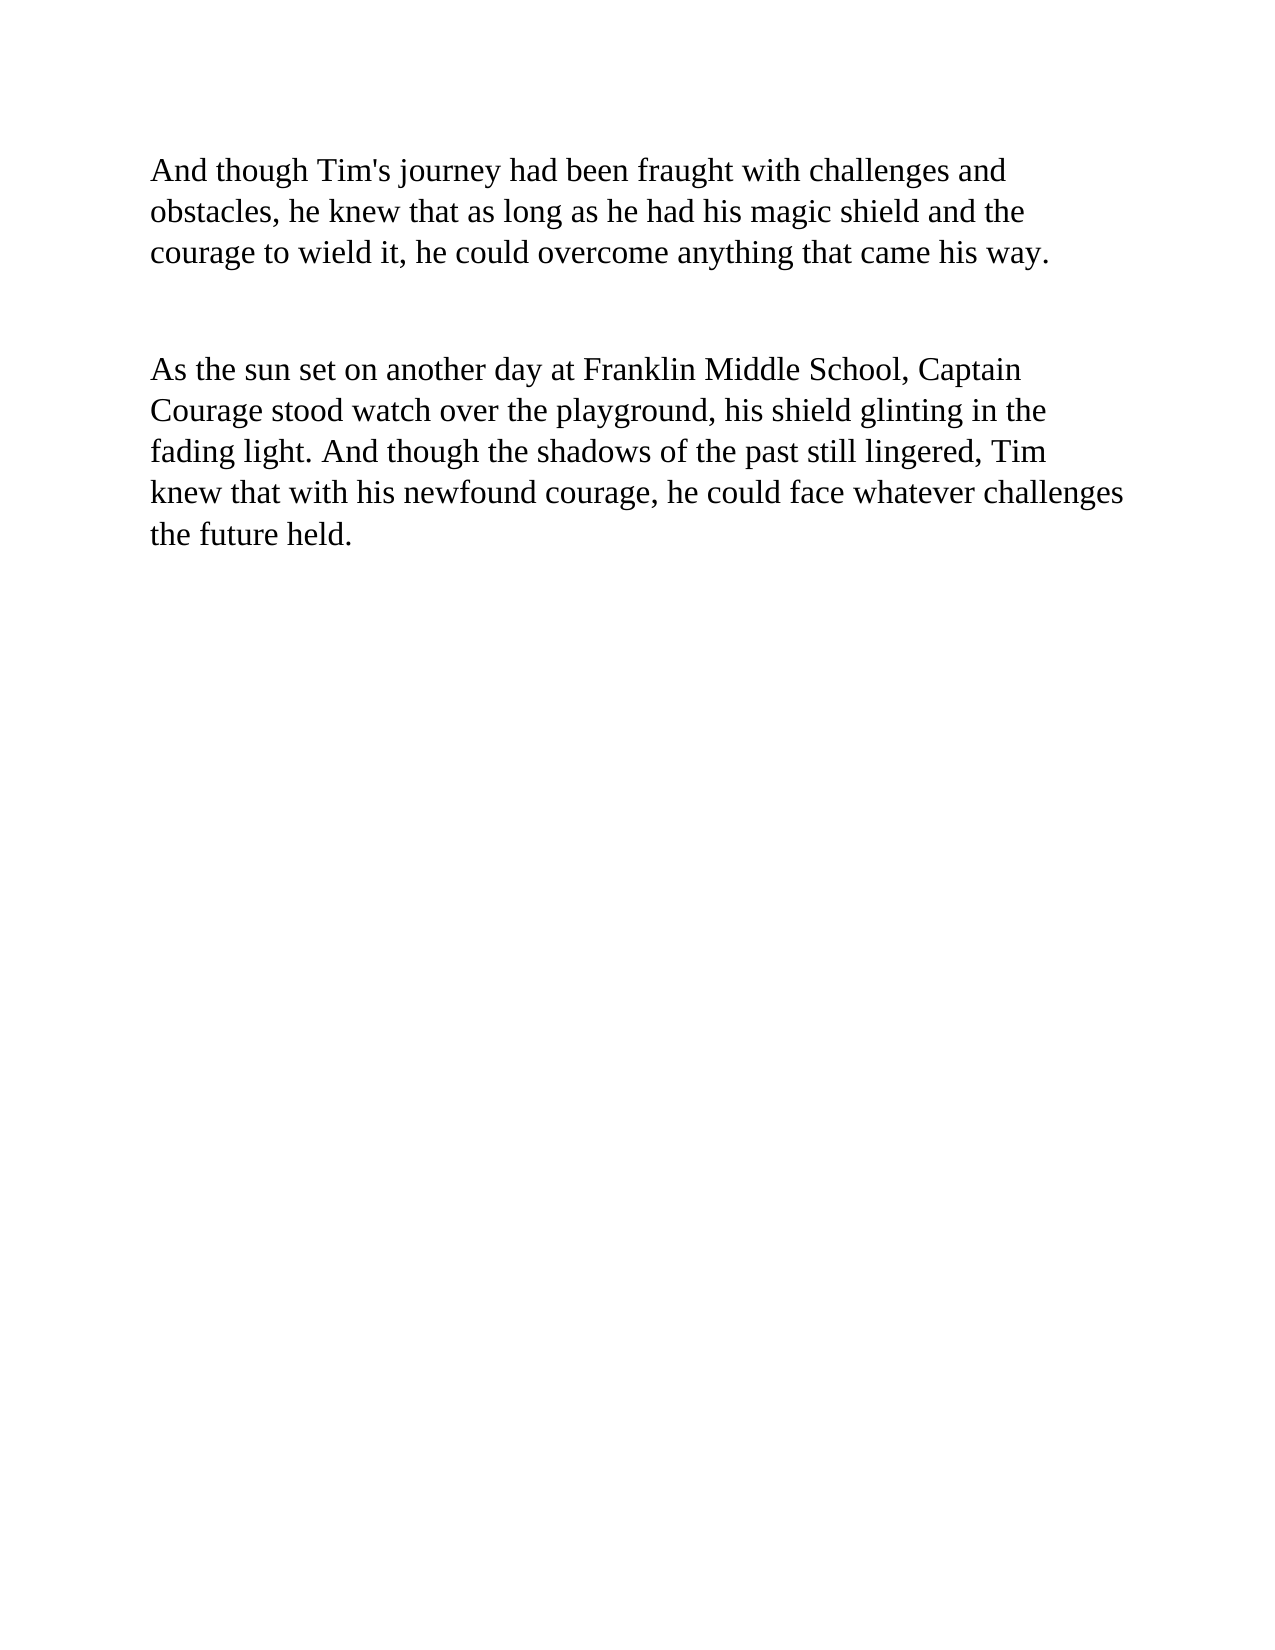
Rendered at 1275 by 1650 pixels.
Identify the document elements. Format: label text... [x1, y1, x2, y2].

text As the sun set on another day at Franklin Middle School, Captain Courage stood watch over the playground, his shield glinting in the fading light. And though the shadows of the past still lingered, Tim knew that with his newfound courage, he could face whatever challenges the future held. [150, 349, 1125, 552]
text And though Tim's journey had been fraught with challenges and obstacles, he knew that as long as he had his magic shield and the courage to wield it, he could overcome anything that came his way. [150, 150, 1125, 271]
